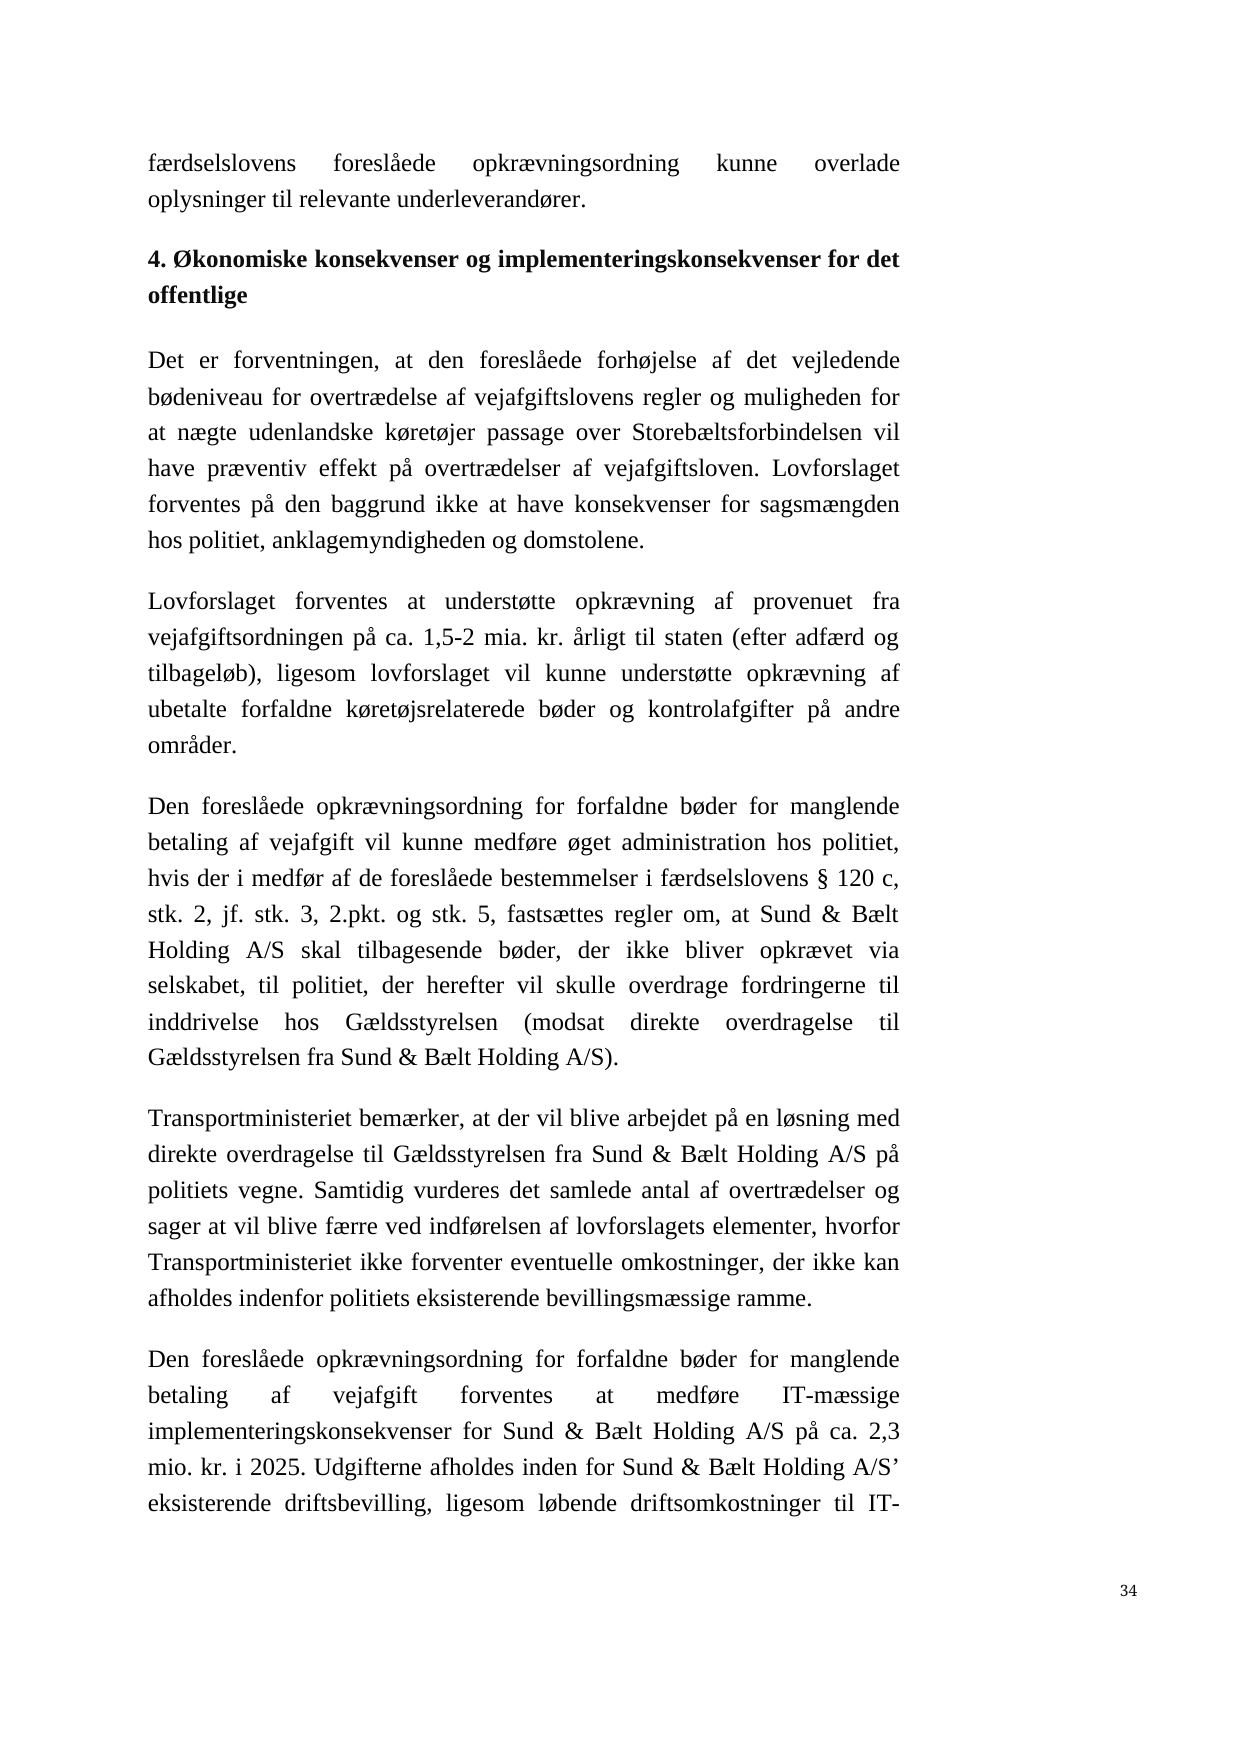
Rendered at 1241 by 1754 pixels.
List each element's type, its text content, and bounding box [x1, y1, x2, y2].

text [148, 1344, 901, 1517]
text Transportministeriet bemærker, at der vil blive arbejdet på en løsning med direkte overdragelse til Gældsstyrelsen fra Sund & Bælt Holding A/S på politiets vegne. Samtidig vurderes det samlede antal af overtrædelser og sager at vil blive færre ved indførelsen af lovforslagets elementer, hvorfor Transportministeriet ikke forventer eventuelle omkostninger, der ikke kan afholdes indenfor politiets eksisterende bevillingsmæssige ramme. [148, 1103, 901, 1312]
text Den foreslåede opkrævningsordning for forfaldne bøder for manglende betaling af vejafgift vil kunne medføre øget administration hos politiet, hvis der i medfør af de foreslåede bestemmelser i færdselslovens § 120 c, stk. 2, jf. stk. 3, 2.pkt. og stk. 5, fastsættes regler om, at Sund & Bælt Holding A/S skal tilbagesende bøder, der ikke bliver opkrævet via selskabet, til politiet, der herefter vil skulle overdrage fordringerne til inddrivelse hos Gældsstyrelsen (modsat direkte overdragelse til Gældsstyrelsen fra Sund & Bælt Holding A/S). [148, 791, 901, 1071]
text Lovforslaget forventes at understøtte opkrævning af provenuet fra vejafgiftsordningen på ca. 1,5-2 mia. kr. årligt til staten (efter adfærd og tilbageløb), ligesom lovforslaget vil kunne understøtte opkrævning af ubetalte forfaldne køretøjsrelaterede bøder og kontrolafgifter på andre områder. [148, 586, 901, 759]
text Det er forventningen, at den foreslåede forhøjelse af det vejledende bødeniveau for overtrædelse af vejafgiftslovens regler og muligheden for at nægte udenlandske køretøjer passage over Storebæltsforbindelsen vil have præventiv effekt på overtrædelser af vejafgiftsloven. Lovforslaget forventes på den baggrund ikke at have konsekvenser for sagsmængden hos politiet, anklagemyndigheden og domstolene. [148, 346, 901, 554]
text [148, 148, 901, 212]
subtitle 4. Økonomiske konsekvenser og implementeringskonsekvenser for det offentlige [148, 244, 901, 309]
